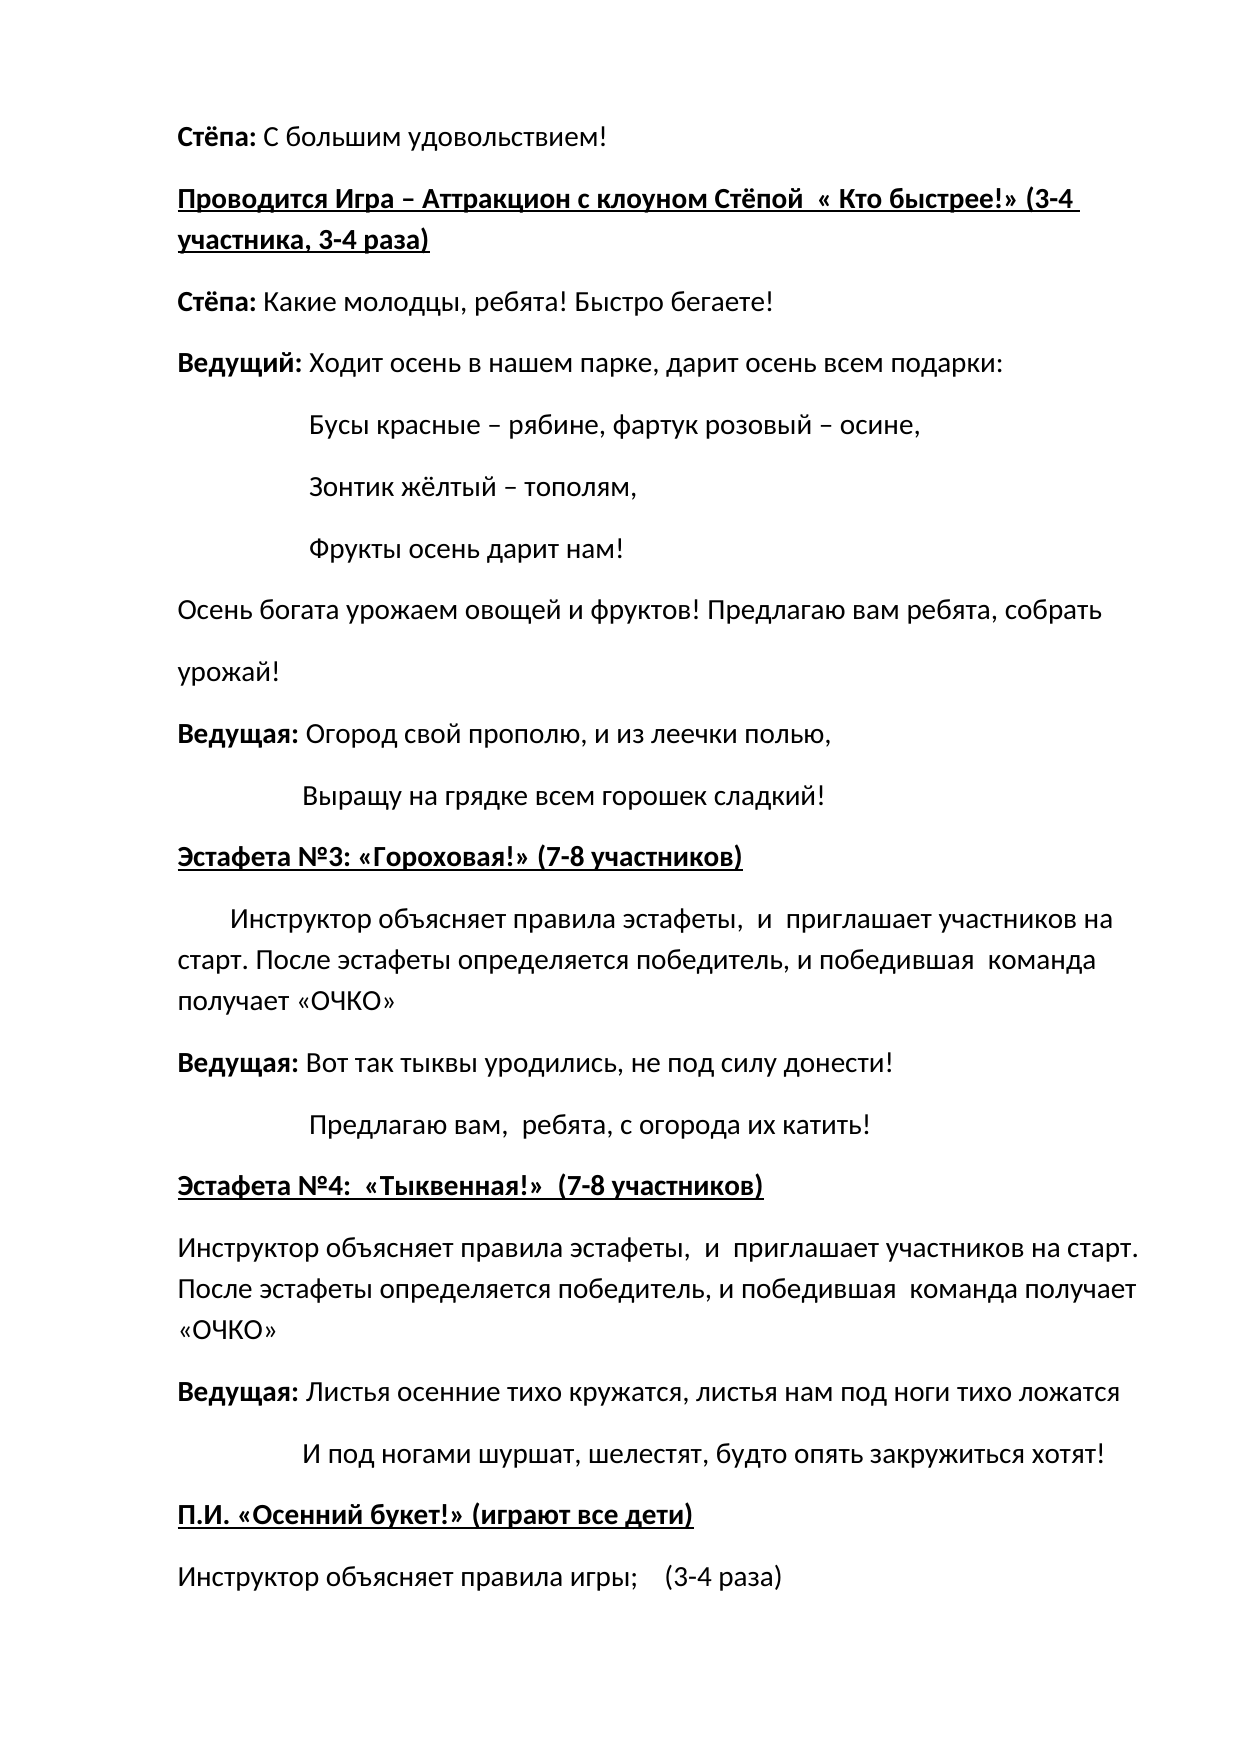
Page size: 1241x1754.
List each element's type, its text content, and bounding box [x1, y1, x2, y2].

text Ведущая: Огород свой прополю, и из леечки полью, [177, 715, 1152, 751]
text Ведущая: Листья осенние тихо кружатся, листья нам под ноги тихо ложатся [177, 1373, 1152, 1408]
text Фрукты осень дарит нам! [177, 530, 1152, 565]
text Инструктор объясняет правила игры; (3-4 раза) [177, 1558, 1152, 1594]
text И под ногами шуршат, шелестят, будто опять закружиться хотят! [177, 1435, 1152, 1470]
text Эстафета №4: «Тыквенная!» (7-8 участников) [177, 1167, 1152, 1203]
text Выращу на грядке всем горошек сладкий! [177, 777, 1152, 812]
text Ведущая: Вот так тыквы уродились, не под силу донести! [177, 1044, 1152, 1079]
text Проводится Игра – Аттракцион с клоуном Стёпой « Кто быстрее!» (3-4 участника, 3-4 раза) [177, 180, 1152, 256]
text урожай! [177, 653, 1152, 689]
text П.И. «Осенний букет!» (играют все дети) [177, 1496, 1152, 1532]
text Стёпа: С большим удовольствием! [177, 118, 1152, 154]
text Ведущий: Ходит осень в нашем парке, дарит осень всем подарки: [177, 344, 1152, 380]
text Зонтик жёлтый – тополям, [177, 468, 1152, 503]
text Бусы красные – рябине, фартук розовый – осине, [177, 406, 1152, 442]
text Предлагаю вам, ребята, с огорода их катить! [177, 1106, 1152, 1141]
text Осень богата урожаем овощей и фруктов! Предлагаю вам ребята, собрать [177, 591, 1152, 627]
text Стёпа: Какие молодцы, ребята! Быстро бегаете! [177, 283, 1152, 318]
text Эстафета №3: «Гороховая!» (7-8 участников) [177, 838, 1152, 874]
